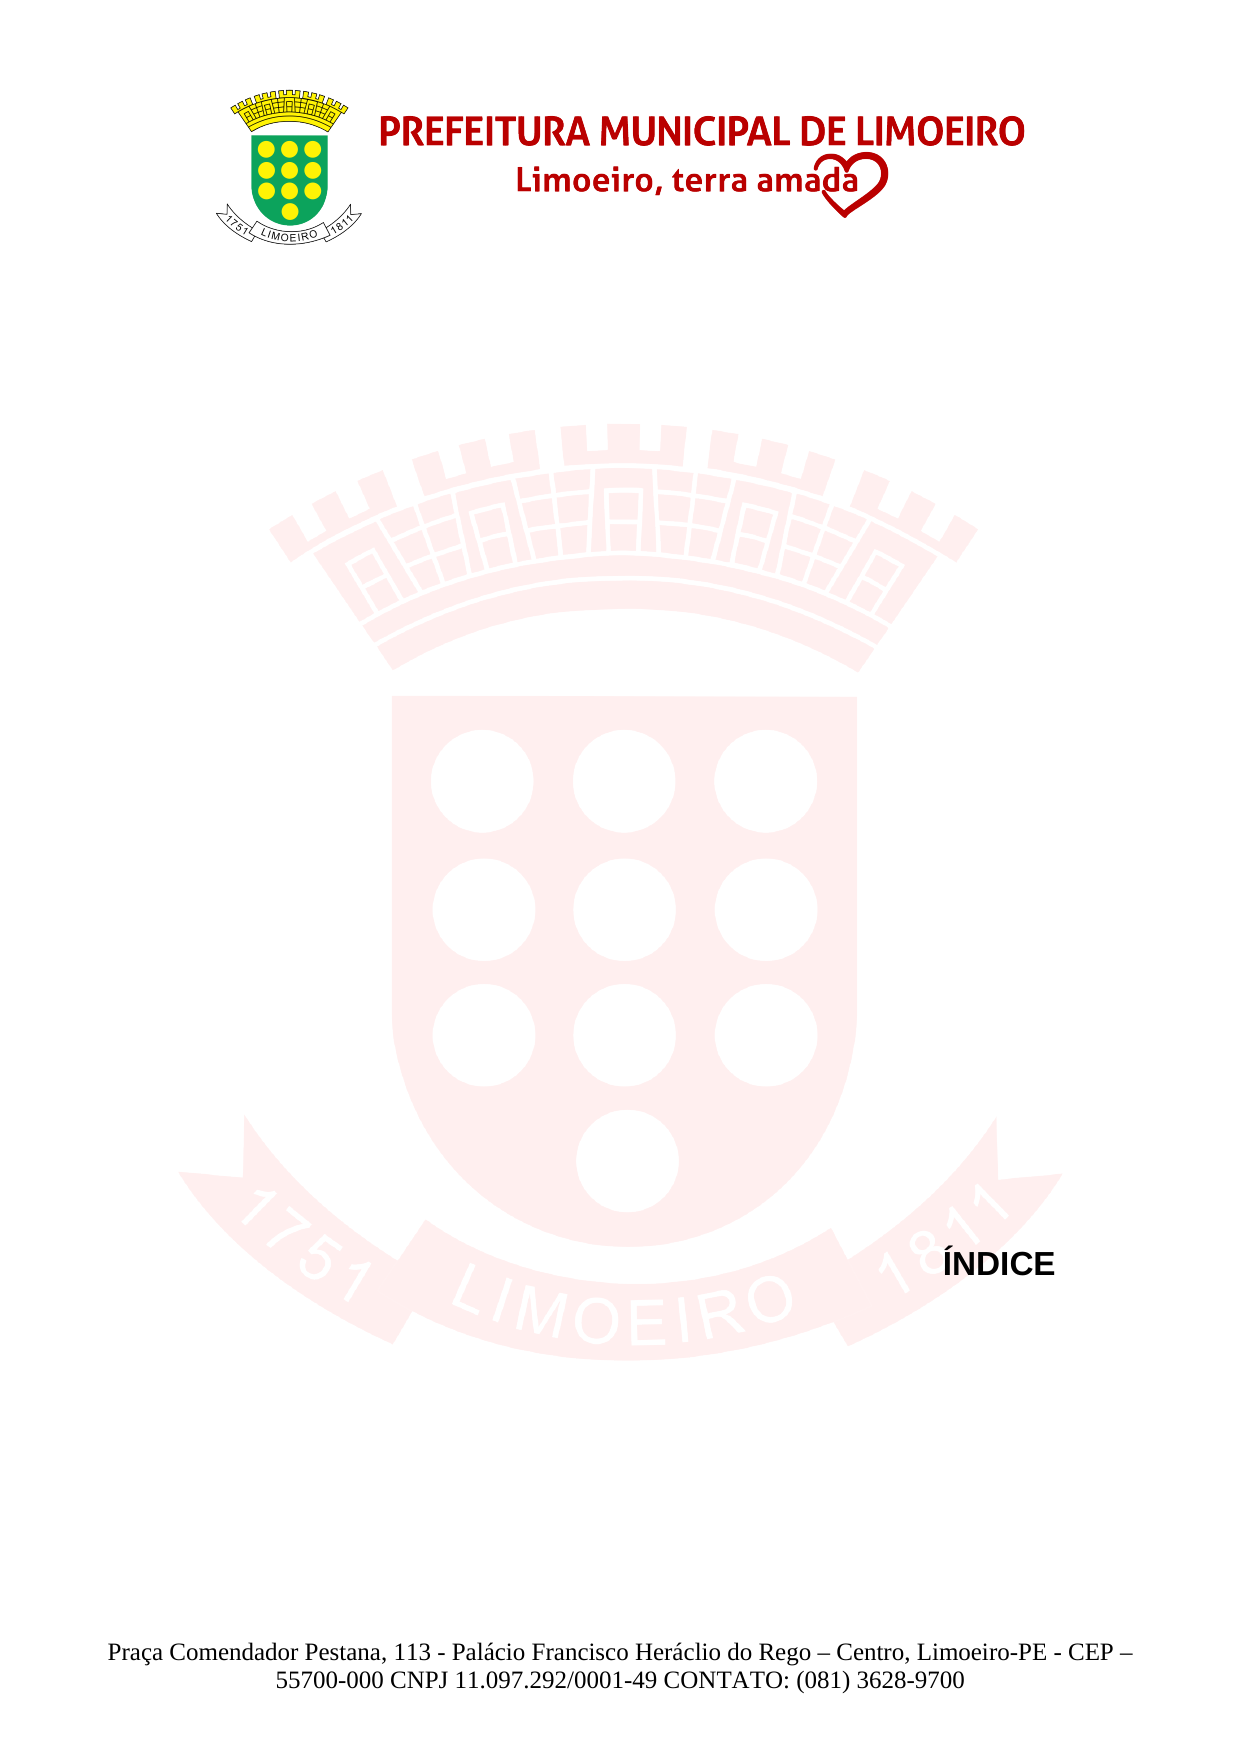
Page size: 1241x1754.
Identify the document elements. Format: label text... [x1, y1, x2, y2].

subtitle ÍNDICE [236, 1244, 1056, 1283]
picture [215, 89, 1025, 245]
